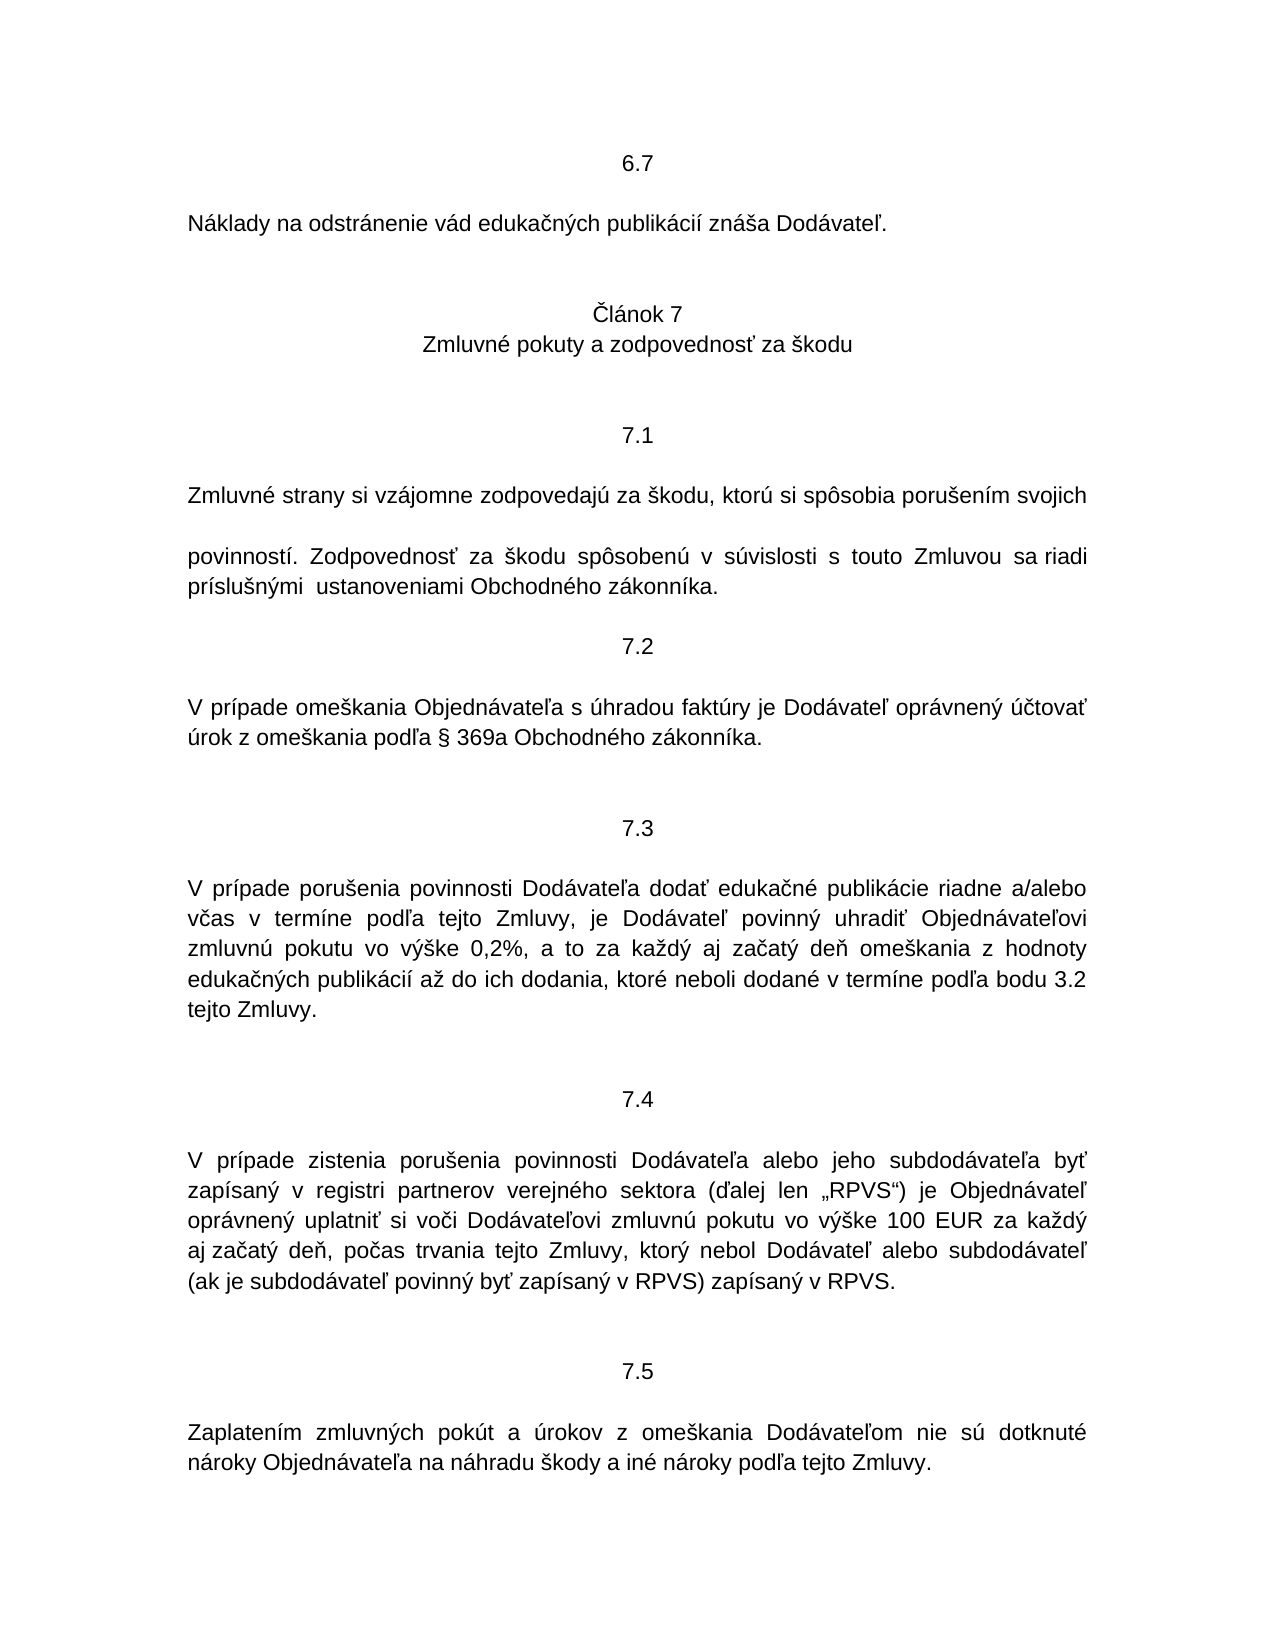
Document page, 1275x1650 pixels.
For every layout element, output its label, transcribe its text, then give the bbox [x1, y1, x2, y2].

text V prípade omeškania Objednávateľa s úhradou faktúry je Dodávateľ oprávnený účtovať úrok z omeškania podľa § 369a Obchodného zákonníka. [187, 694, 1087, 750]
text 7.5 [187, 1298, 1087, 1385]
text Zaplatením zmluvných pokút a úrokov z omeškania Dodávateľom nie sú dotknuté nároky Objednávateľa na náhradu škody a iné nároky podľa tejto Zmluvy. [187, 1419, 1087, 1475]
text V prípade porušenia povinnosti Dodávateľa dodať edukačné publikácie riadne a/alebo včas v termíne podľa tejto Zmluvy, je Dodávateľ povinný uhradiť Objednávateľovi zmluvnú pokutu vo výške 0,2%, a to za každý aj začatý deň omeškania z hodnoty edukačných publikácií až do ich dodania, ktoré neboli dodané v termíne podľa bodu 3.2 tejto Zmluvy. [187, 875, 1087, 1022]
text 7.3 [187, 754, 1087, 841]
text 7.4 [187, 1026, 1087, 1113]
text Náklady na odstránenie vád edukačných publikácií znáša Dodávateľ. [187, 180, 1087, 237]
text 6.7 [187, 150, 1087, 176]
text Zmluvné strany si vzájomne zodpovedajú za škodu, ktorú si spôsobia porušením svojich povinností. Zodpovednosť za škodu spôsobenú v súvislosti s touto Zmluvou sa riadi príslušnými ustanoveniami Obchodného zákonníka. [187, 482, 1087, 599]
text 7.1 [187, 361, 1087, 448]
text 7.2 [187, 603, 1087, 660]
text Článok 7 Zmluvné pokuty a zodpovednosť za škodu [187, 301, 1087, 358]
text V prípade zistenia porušenia povinnosti Dodávateľa alebo jeho subdodávateľa byť zapísaný v registri partnerov verejného sektora (ďalej len „RPVS“) je Objednávateľ oprávnený uplatniť si voči Dodávateľovi zmluvnú pokutu vo výške 100 EUR za každý aj začatý deň, počas trvania tejto Zmluvy, ktorý nebol Dodávateľ alebo subdodávateľ (ak je subdodávateľ povinný byť zapísaný v RPVS) zapísaný v RPVS. [187, 1147, 1087, 1294]
